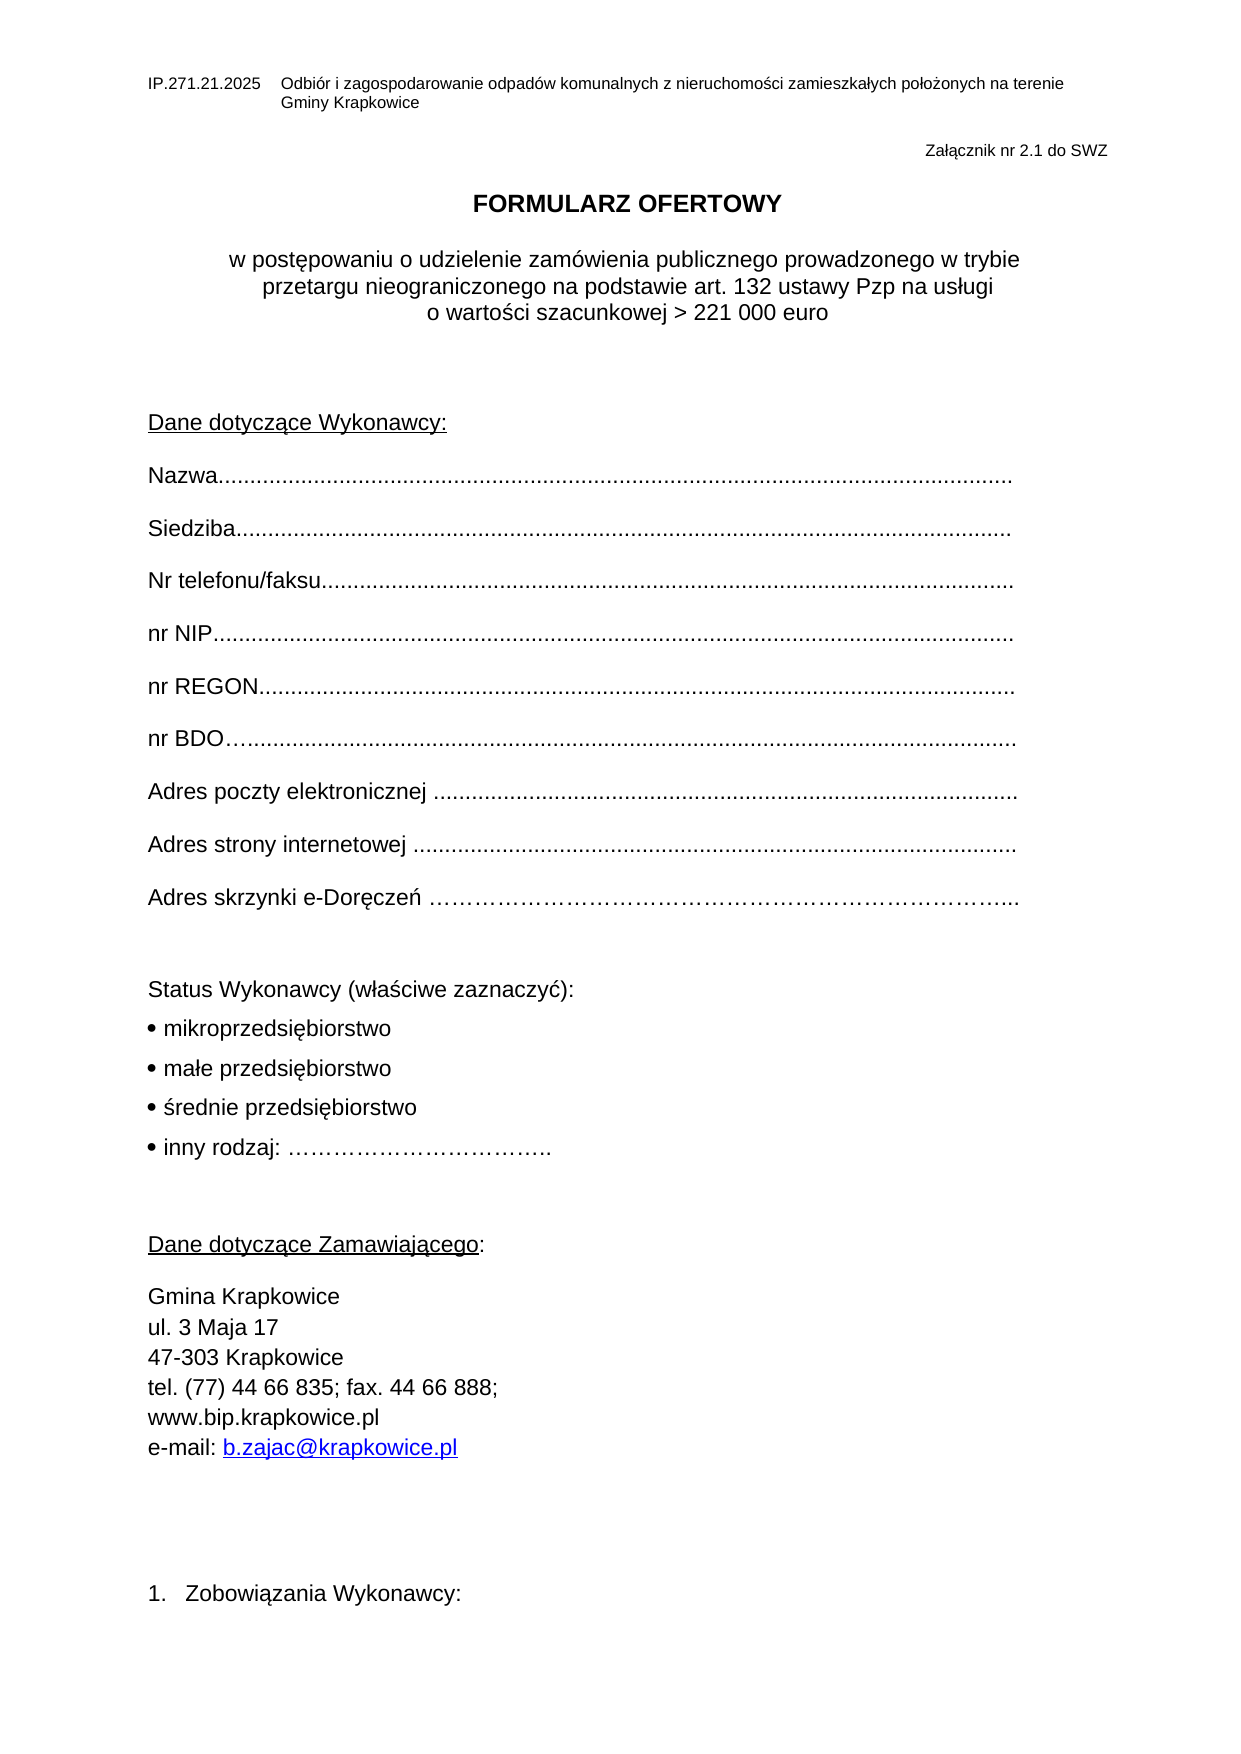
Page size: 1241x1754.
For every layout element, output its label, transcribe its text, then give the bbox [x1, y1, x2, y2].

text nr NIP.............................................................................................................................. [148, 620, 1107, 646]
text mikroprzedsiębiorstwo [148, 1015, 1107, 1042]
text o wartości szacunkowej > 221 000 euro [148, 299, 1107, 325]
text Dane dotyczące Zamawiającego: [148, 1231, 1107, 1257]
text Dane dotyczące Wykonawcy: [148, 409, 1107, 436]
text średnie przedsiębiorstwo [148, 1094, 1107, 1121]
text www.bip.krapkowice.pl [148, 1404, 1107, 1431]
text Gmina Krapkowice [148, 1283, 1107, 1310]
text nr REGON....................................................................................................................... [148, 673, 1107, 699]
text FORMULARZ OFERTOWY [148, 189, 1107, 217]
list Zobowiązania Wykonawcy: [148, 1579, 1107, 1606]
text inny rodzaj: …………………………….. [148, 1134, 1107, 1160]
text Status Wykonawcy (właściwe zaznaczyć): [148, 976, 1107, 1002]
text małe przedsiębiorstwo [148, 1055, 1107, 1081]
text Adres skrzynki e-Doręczeń …………………………………………………………………... [148, 883, 1107, 910]
text Nazwa............................................................................................................................. [148, 462, 1107, 488]
text Nr telefonu/faksu............................................................................................................. [148, 567, 1107, 594]
text tel. (77) 44 66 835; fax. 44 66 888; [148, 1374, 1107, 1400]
text Adres poczty elektronicznej ............................................................................................ [148, 778, 1107, 804]
text 47-303 Krapkowice [148, 1344, 1107, 1370]
text ul. 3 Maja 17 [148, 1313, 1107, 1340]
text w postępowaniu o udzielenie zamówienia publicznego prowadzonego w trybie przetargu nieograniczonego na podstawie art. 132 ustawy Pzp na usługi [148, 246, 1107, 299]
text Siedziba.......................................................................................................................... [148, 514, 1107, 541]
text nr BDO…......................................................................................................................... [148, 725, 1107, 752]
text Adres strony internetowej ............................................................................................... [148, 831, 1107, 857]
text e-mail: b.zajac@krapkowice.pl [148, 1434, 1107, 1461]
